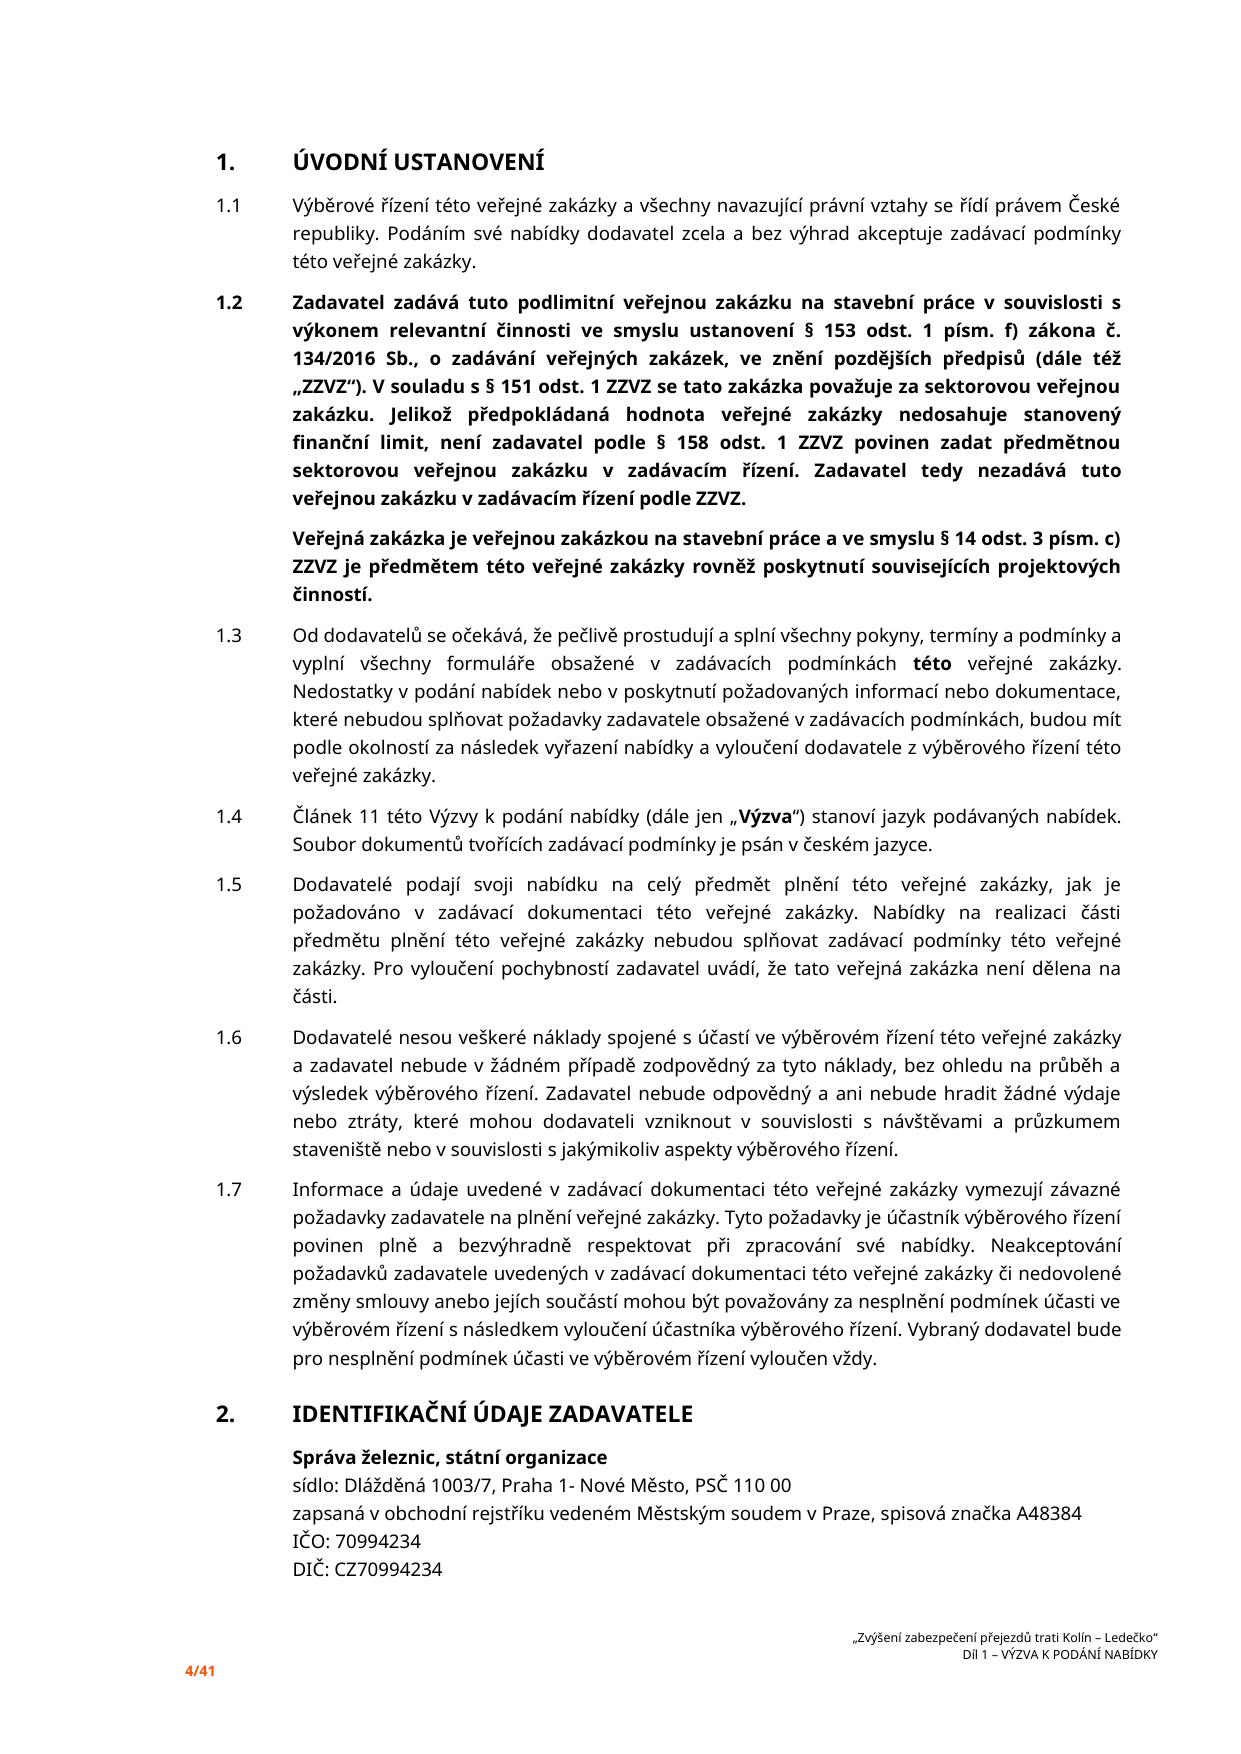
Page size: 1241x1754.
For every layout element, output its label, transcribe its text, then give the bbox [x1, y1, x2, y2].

text Výběrové řízení této veřejné zakázky a všechny navazující právní vztahy se řídí právem České republiky. Podáním své nabídky dodavatel zcela a bez výhrad akceptuje zadávací podmínky této veřejné zakázky. [216, 192, 1122, 274]
text zapsaná v obchodní rejstříku vedeném Městským soudem v Praze, spisová značka A48384 [292, 1501, 1122, 1526]
text IDENTIFIKAČNÍ ÚDAJE ZADAVATELE [216, 1398, 1122, 1429]
text Zadavatel zadává tuto podlimitní veřejnou zakázku na stavební práce v souvislosti s výkonem relevantní činnosti ve smyslu ustanovení § 153 odst. 1 písm. f) zákona č. 134/2016 Sb., o zadávání veřejných zakázek, ve znění pozdějších předpisů (dále též „ZZVZ“). V souladu s § 151 odst. 1 ZZVZ se tato zakázka považuje za sektorovou veřejnou zakázku. Jelikož předpokládaná hodnota veřejné zakázky nedosahuje stanovený finanční limit, není zadavatel podle § 158 odst. 1 ZZVZ povinen zadat předmětnou sektorovou veřejnou zakázku v zadávacím řízení. Zadavatel tedy nezadává tuto veřejnou zakázku v zadávacím řízení podle ZZVZ. [216, 289, 1122, 511]
text DIČ: CZ70994234 [292, 1557, 1122, 1582]
text Od dodavatelů se očekává, že pečlivě prostudují a splní všechny pokyny, termíny a podmínky a vyplní všechny formuláře obsažené v zadávacích podmínkách této veřejné zakázky. Nedostatky v podání nabídek nebo v poskytnutí požadovaných informací nebo dokumentace, které nebudou splňovat požadavky zadavatele obsažené v zadávacích podmínkách, budou mít podle okolností za následek vyřazení nabídky a vyloučení dodavatele z výběrového řízení této veřejné zakázky. [216, 622, 1122, 788]
text ÚVODNÍ USTANOVENÍ [216, 146, 1122, 177]
list Veřejná zakázka je veřejnou zakázkou na stavební práce a ve smyslu § 14 odst. 3 písm. c) ZZVZ je předmětem této veřejné zakázky rovněž poskytnutí souvisejících projektových činností. [292, 526, 1122, 607]
text Článek 11 této Výzvy k podání nabídky (dále jen „Výzva“) stanoví jazyk podávaných nabídek. Soubor dokumentů tvořících zadávací podmínky je psán v českém jazyce. [216, 803, 1122, 856]
text IČO: 70994234 [292, 1529, 1122, 1554]
text Dodavatelé nesou veškeré náklady spojené s účastí ve výběrovém řízení této veřejné zakázky a zadavatel nebude v žádném případě zodpovědný za tyto náklady, bez ohledu na průběh a výsledek výběrového řízení. Zadavatel nebude odpovědný a ani nebude hradit žádné výdaje nebo ztráty, které mohou dodavateli vzniknout v souvislosti s návštěvami a průzkumem staveniště nebo v souvislosti s jakýmikoliv aspekty výběrového řízení. [216, 1024, 1122, 1162]
text sídlo: Dlážděná 1003/7, Praha 1- Nové Město, PSČ 110 00 [292, 1473, 1122, 1498]
text Správa železnic, státní organizace [292, 1445, 1122, 1470]
text Dodavatelé podají svoji nabídku na celý předmět plnění této veřejné zakázky, jak je požadováno v zadávací dokumentaci této veřejné zakázky. Nabídky na realizaci části předmětu plnění této veřejné zakázky nebudou splňovat zadávací podmínky této veřejné zakázky. Pro vyloučení pochybností zadavatel uvádí, že tato veřejná zakázka není dělena na části. [216, 871, 1122, 1009]
text Informace a údaje uvedené v zadávací dokumentaci této veřejné zakázky vymezují závazné požadavky zadavatele na plnění veřejné zakázky. Tyto požadavky je účastník výběrového řízení povinen plně a bezvýhradně respektovat při zpracování své nabídky. Neakceptování požadavků zadavatele uvedených v zadávací dokumentaci této veřejné zakázky či nedovolené změny smlouvy anebo jejích součástí mohou být považovány za nesplnění podmínek účasti ve výběrovém řízení s následkem vyloučení účastníka výběrového řízení. Vybraný dodavatel bude pro nesplnění podmínek účasti ve výběrovém řízení vyloučen vždy. [216, 1177, 1122, 1370]
